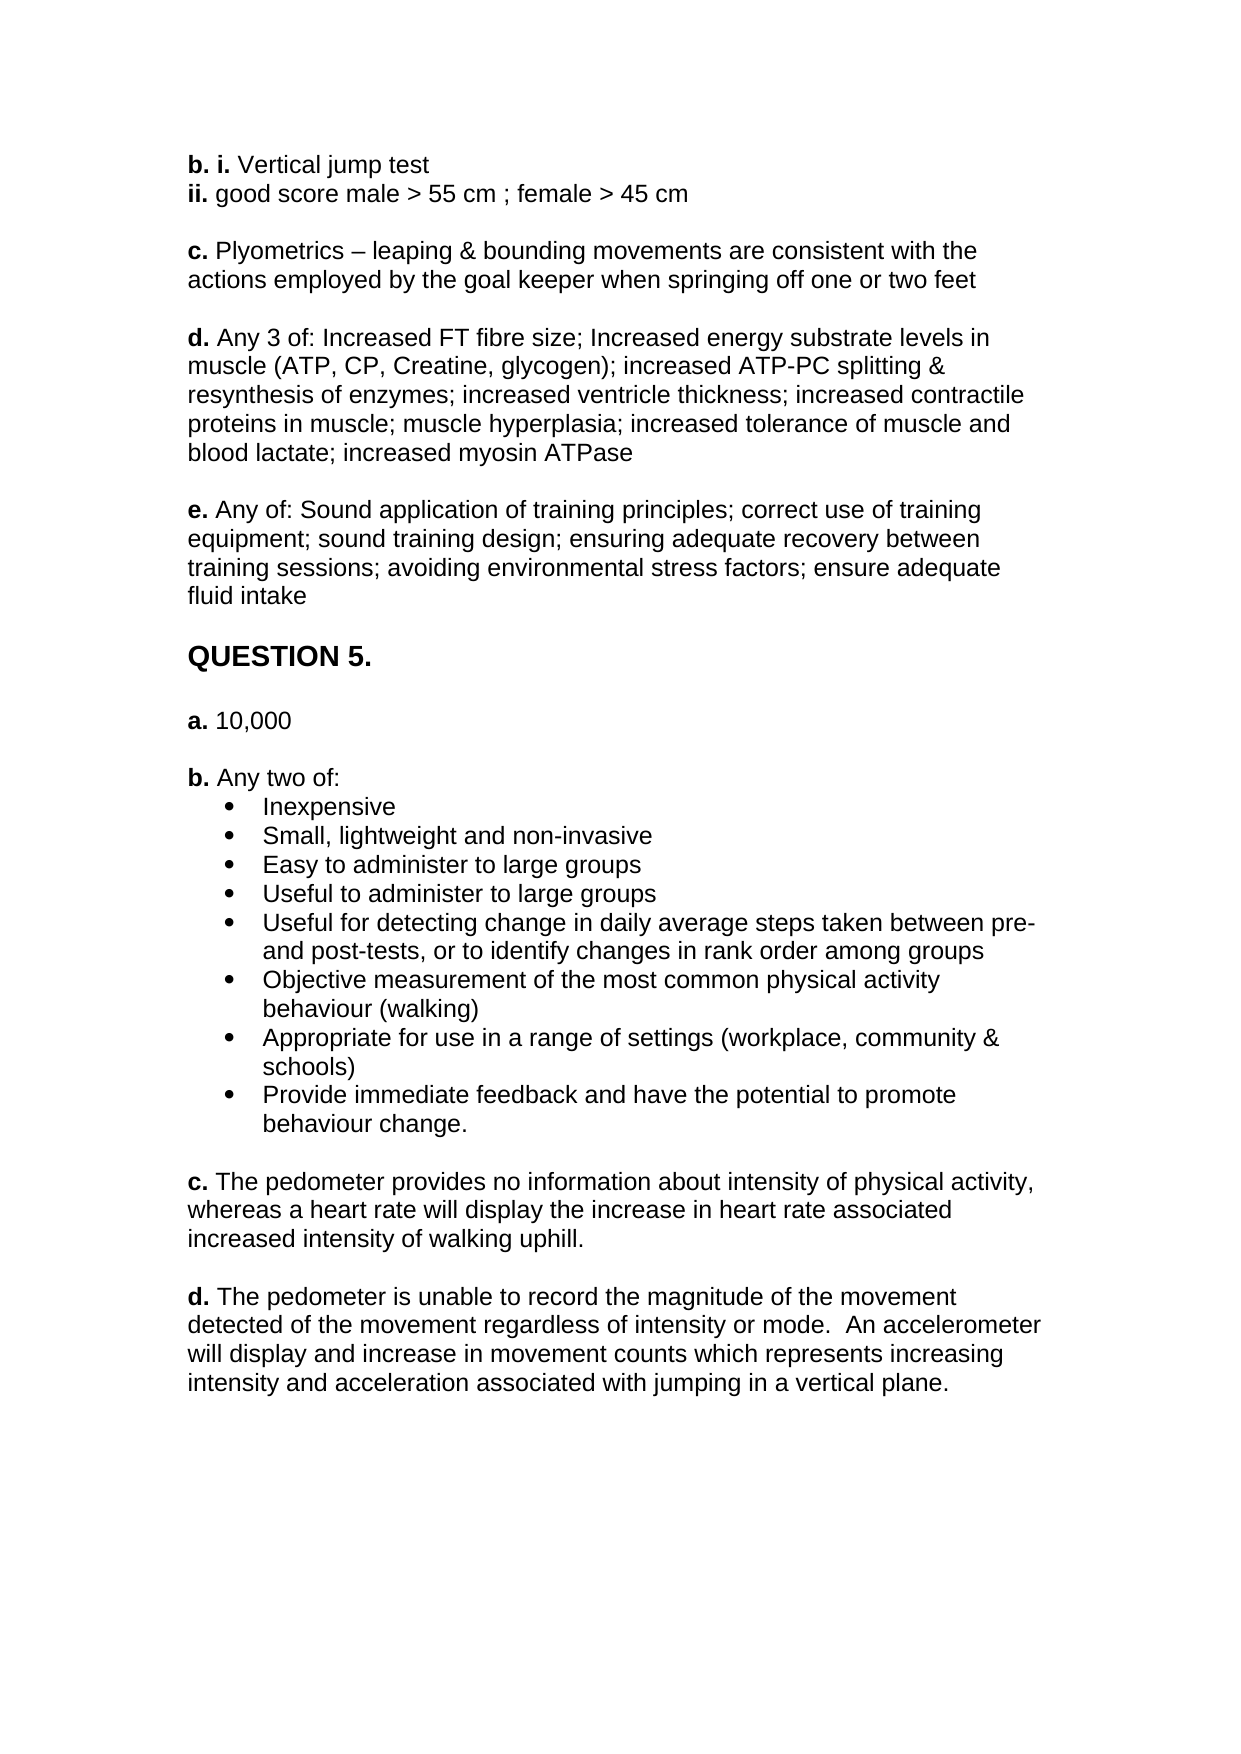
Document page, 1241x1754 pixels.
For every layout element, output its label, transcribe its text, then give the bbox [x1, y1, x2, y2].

list Small, lightweight and non-invasive [225, 821, 1053, 850]
text c. Plyometrics – leaping & bounding movements are consistent with the actions employed by the goal keeper when springing off one or two feet [187, 236, 1053, 294]
text d. The pedometer is unable to record the magnitude of the movement detected of the movement regardless of intensity or mode. An accelerometer will display and increase in movement counts which represents increasing intensity and acceleration associated with jumping in a vertical plane. [187, 1282, 1053, 1397]
list Useful to administer to large groups [225, 879, 1053, 907]
text e. Any of: Sound application of training principles; correct use of training equipment; sound training design; ensuring adequate recovery between training sessions; avoiding environmental stress factors; ensure adequate fluid intake [187, 495, 1053, 610]
list Provide immediate feedback and have the potential to promote behaviour change. [225, 1080, 1053, 1138]
list Inexpensive [225, 792, 1053, 821]
text a. 10,000 [187, 706, 1053, 734]
text c. The pedometer provides no information about intensity of physical activity, whereas a heart rate will display the increase in heart rate associated increased intensity of walking uphill. [187, 1167, 1053, 1253]
text ii. good score male > 55 cm ; female > 45 cm [187, 179, 1053, 207]
list Useful for detecting change in daily average steps taken between pre- and post-tests, or to identify changes in rank order among groups [225, 907, 1053, 965]
list Appropriate for use in a range of settings (workplace, community & schools) [225, 1023, 1053, 1080]
list Objective measurement of the most common physical activity behaviour (walking) [225, 965, 1053, 1023]
text b. Any two of: [187, 763, 1053, 792]
text QUESTION 5. [187, 639, 1053, 672]
text d. Any 3 of: Increased FT fibre size; Increased energy substrate levels in muscle (ATP, CP, Creatine, glycogen); increased ATP-PC splitting & resynthesis of enzymes; increased ventricle thickness; increased contractile proteins in muscle; muscle hyperplasia; increased tolerance of muscle and blood lactate; increased myosin ATPase [187, 322, 1053, 466]
text b. i. Vertical jump test [187, 150, 1053, 179]
list Easy to administer to large groups [225, 850, 1053, 879]
